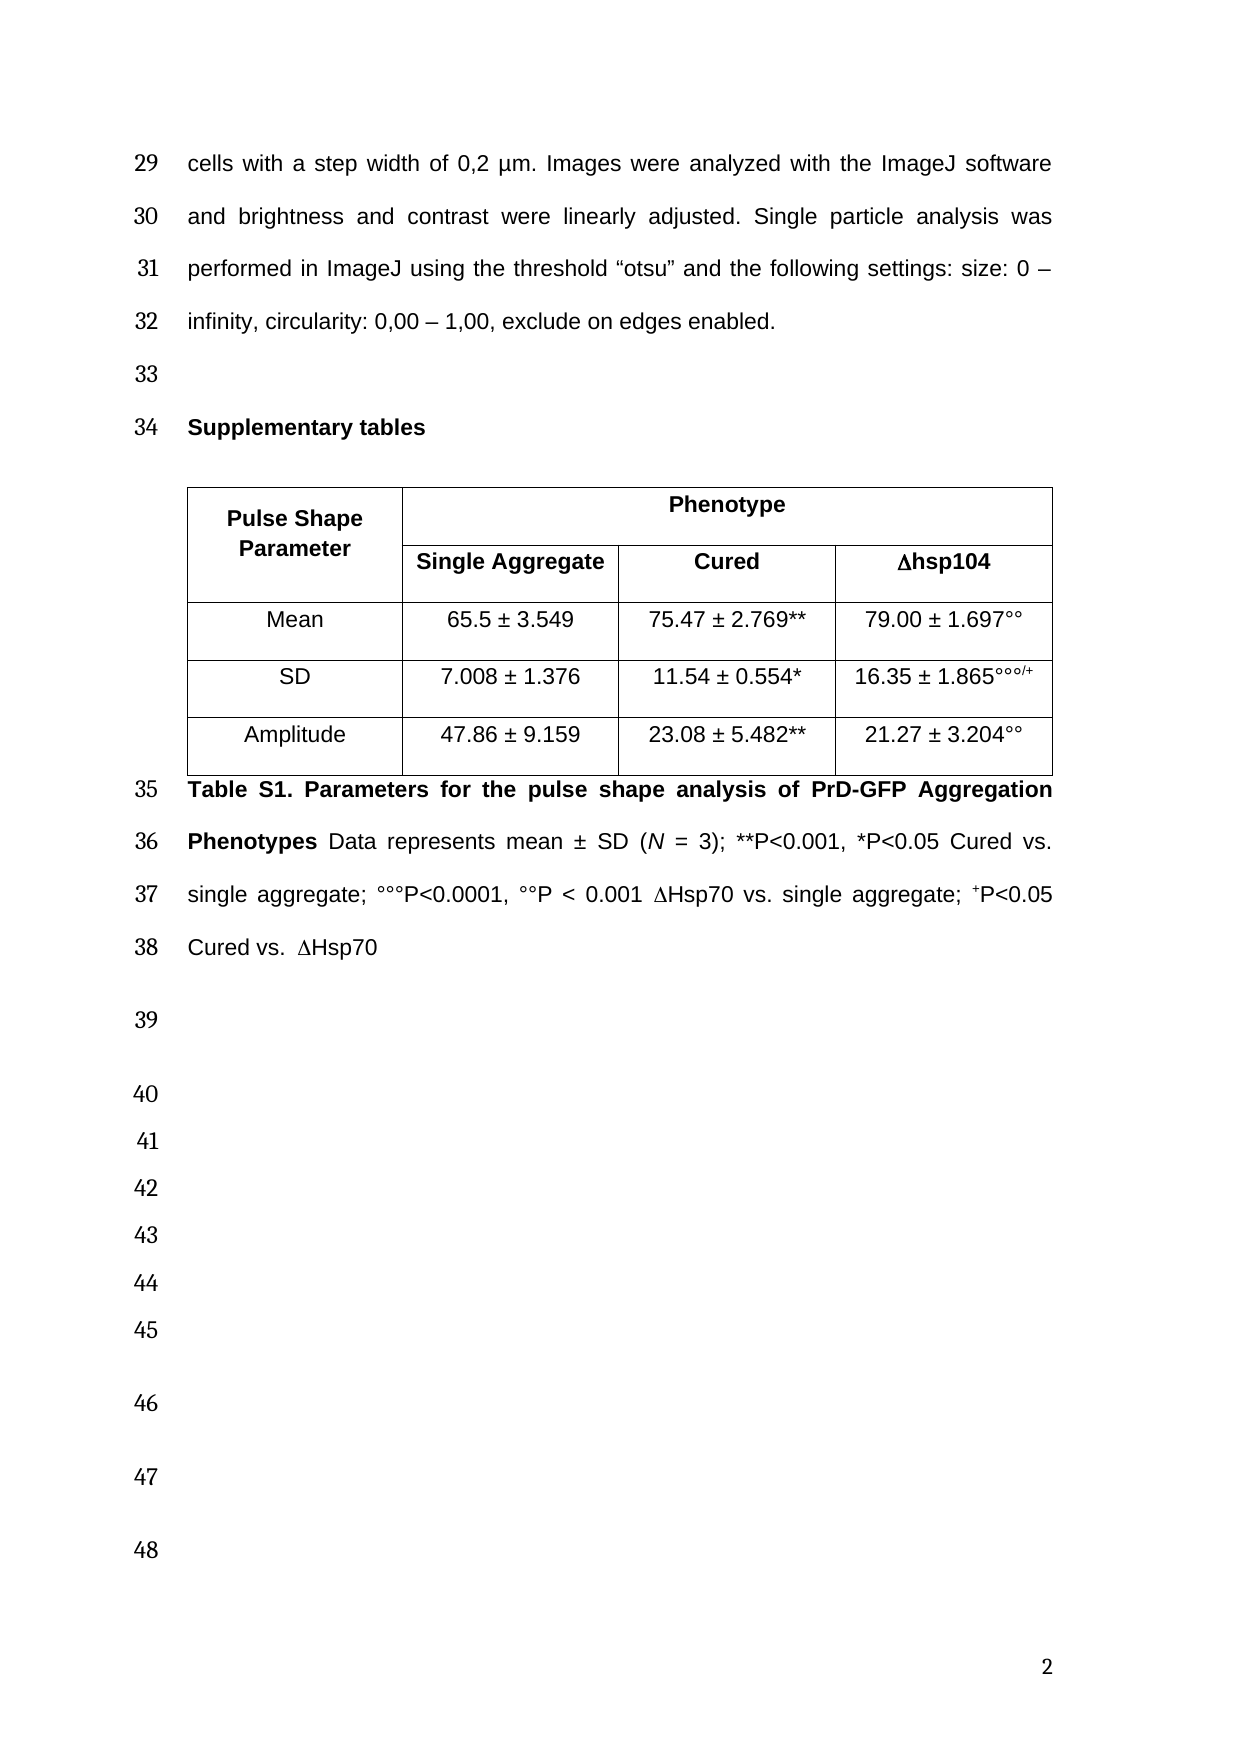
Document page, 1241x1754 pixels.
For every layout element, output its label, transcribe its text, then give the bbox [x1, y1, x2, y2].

table_cell 47.86 ± 9.159 [403, 718, 618, 774]
table_cell 65.5 ± 3.549 [403, 603, 618, 659]
table_cell 75.47 ± 2.769** [619, 603, 835, 659]
table_cell SD [188, 661, 402, 717]
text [187, 150, 1053, 334]
table_cell Mean [188, 603, 402, 659]
table_cell 11.54 ± 0.554* [619, 661, 835, 717]
text Supplementary tables [187, 413, 1053, 440]
table_cell 23.08 ± 5.482** [619, 718, 835, 774]
table_cell Cured [619, 546, 835, 602]
table_cell Single Aggregate [403, 546, 618, 602]
table_cell hsp104 [836, 546, 1052, 602]
table_cell 16.35 ± 1.865°°°/+ [836, 661, 1052, 717]
table_header Phenotype [403, 488, 1052, 544]
text Table S1. Parameters for the pulse shape analysis of PrD-GFP Aggregation Phenotypes Data represents mean ± SD (N = 3); **P<0.001, *P<0.05 Cured vs. single aggregate; °°°P<0.0001, °°P < 0.001 Hsp70 vs. single aggregate; +P<0.05 Cured vs.Hsp70 [187, 776, 1053, 960]
table_cell 79.00 ± 1.697°° [836, 603, 1052, 659]
table_cell 7.008 ± 1.376 [403, 661, 618, 717]
table_cell Amplitude [188, 718, 402, 774]
table_header Pulse Shape Parameter [188, 488, 402, 602]
table_cell 21.27 ± 3.204°° [836, 718, 1052, 774]
